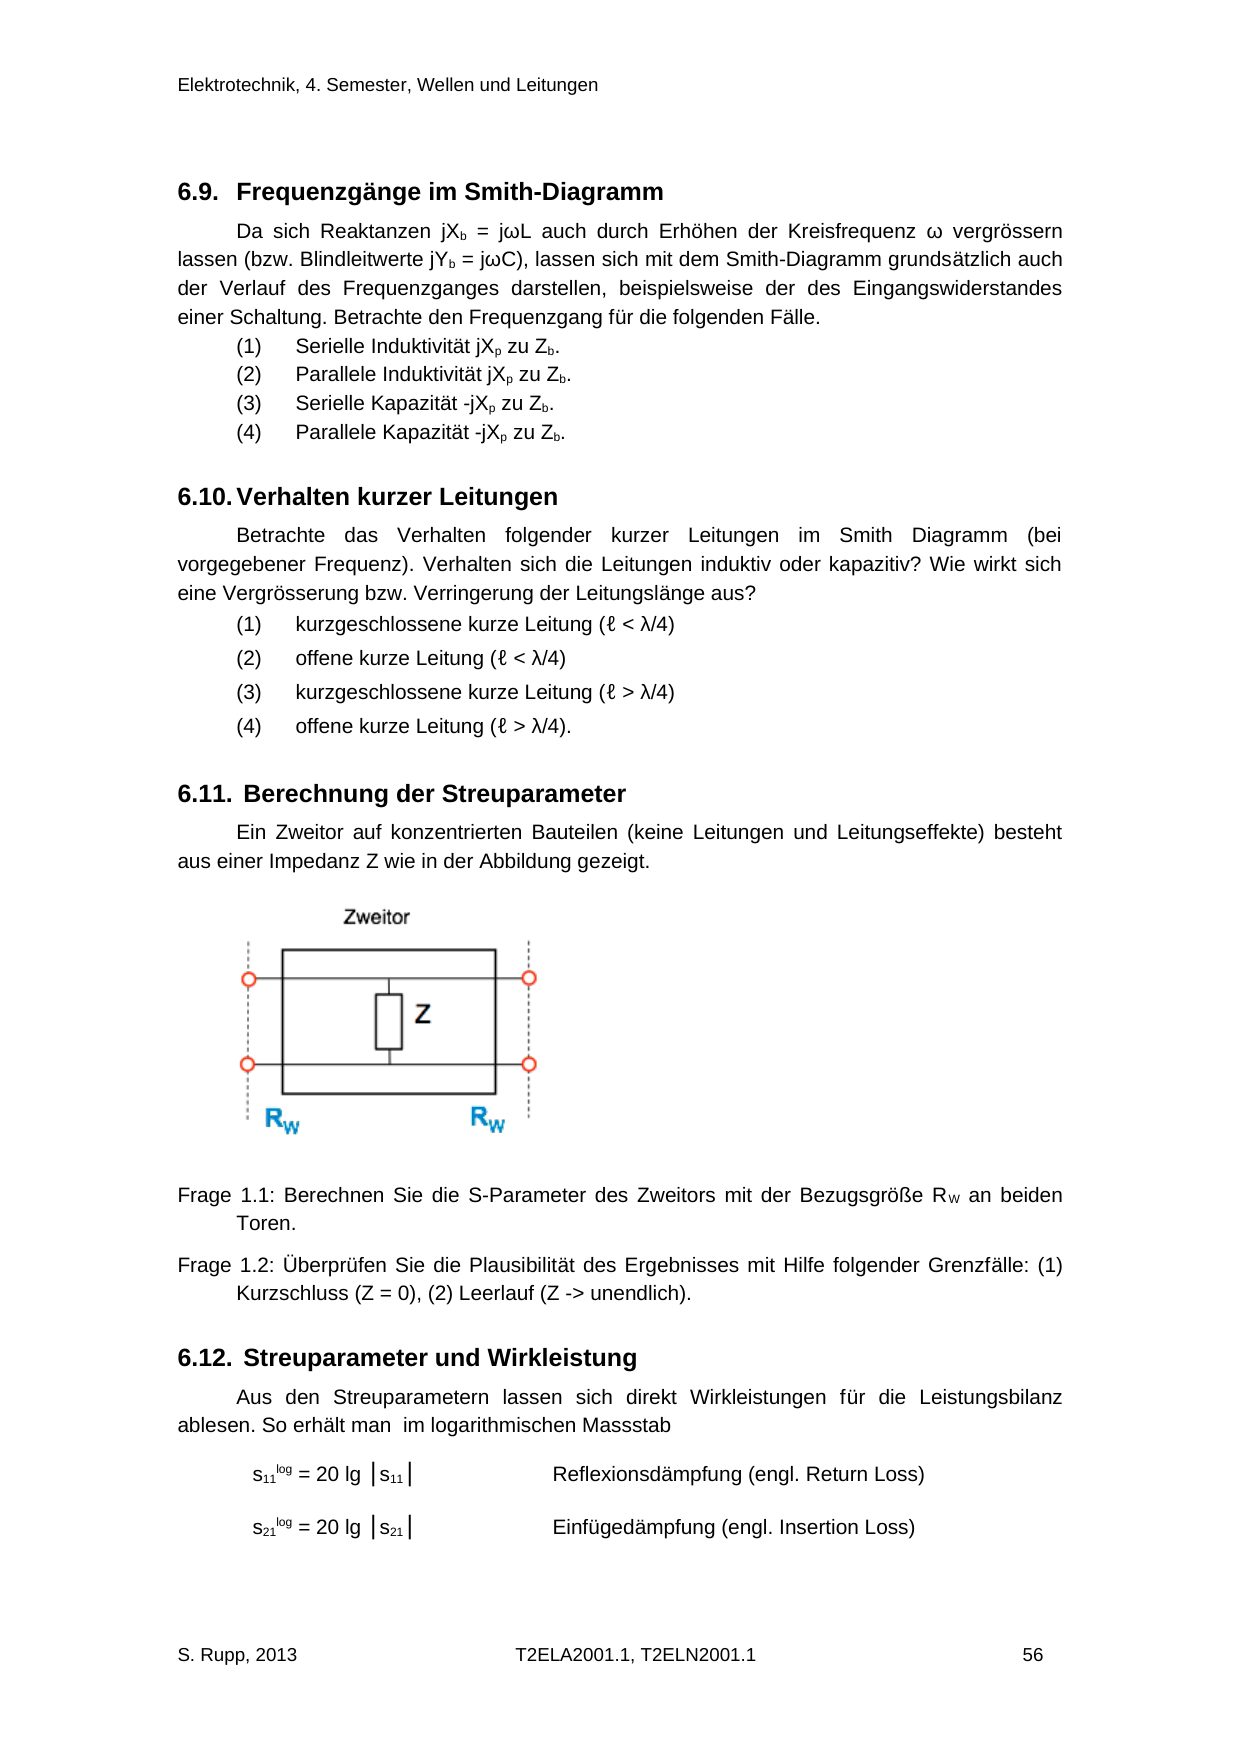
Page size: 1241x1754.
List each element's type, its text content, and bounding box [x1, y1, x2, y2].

list offene kurze Leitung (ℓ > λ/4). [236, 711, 1063, 740]
list offene kurze Leitung (ℓ < λ/4) [236, 643, 1063, 672]
list Berechnung der Streuparameter [177, 779, 1063, 808]
list Parallele Kapazität -jXp zu Zb. [236, 420, 1063, 444]
text Da sich Reaktanzen jXb = jωL auch durch Erhöhen der Kreisfrequenz ω vergrössern lassen (bzw. Blindleitwerte jYb = jωC), lassen sich mit dem Smith-Diagramm grundsätzlich auch der Verlauf des Frequenzganges darstellen, beispielsweise der des Eingangswiderstandes einer Schaltung. Betrachte den Frequenzgang für die folgenden Fälle. [177, 218, 1063, 329]
list Frequenzgänge im Smith-Diagramm [177, 177, 1063, 206]
text Frage 1.2: Überprüfen Sie die Plausibilität des Ergebnisses mit Hilfe folgender Grenzfälle: (1) Kurzschluss (Z = 0), (2) Leerlauf (Z -> unendlich). [177, 1252, 1063, 1305]
list Serielle Kapazität -jXp zu Zb. [236, 391, 1063, 415]
list kurzgeschlossene kurze Leitung (ℓ < λ/4) [236, 609, 1063, 638]
list Serielle Induktivität jXp zu Zb. [236, 333, 1063, 357]
list Verhalten kurzer Leitungen [177, 482, 1063, 511]
list kurzgeschlossene kurze Leitung (ℓ > λ/4) [236, 677, 1063, 706]
list Streuparameter und Wirkleistung [177, 1343, 1063, 1372]
text s11log = 20 lg ∣s11∣ Reflexionsdämpfung (engl. Return Loss) [177, 1454, 1063, 1488]
text s21log = 20 lg ∣s21∣ Einfügedämpfung (engl. Insertion Loss) [177, 1508, 1063, 1542]
list Parallele Induktivität jXp zu Zb. [236, 362, 1063, 386]
text Frage 1.1: Berechnen Sie die S-Parameter des Zweitors mit der Bezugsgröße RW an beiden Toren. [177, 1182, 1063, 1235]
text Aus den Streuparametern lassen sich direkt Wirkleistungen für die Leistungsbilanz ablesen. So erhält man im logarithmischen Massstab [177, 1384, 1063, 1437]
picture [236, 894, 541, 1153]
text Ein Zweitor auf konzentrierten Bauteilen (keine Leitungen und Leitungseffekte) besteht aus einer Impedanz Z wie in der Abbildung gezeigt. [177, 820, 1063, 873]
text Betrachte das Verhalten folgender kurzer Leitungen im Smith Diagramm (bei vorgegebener Frequenz). Verhalten sich die Leitungen induktiv oder kapazitiv? Wie wirkt sich eine Vergrösserung bzw. Verringerung der Leitungslänge aus? [177, 523, 1063, 604]
